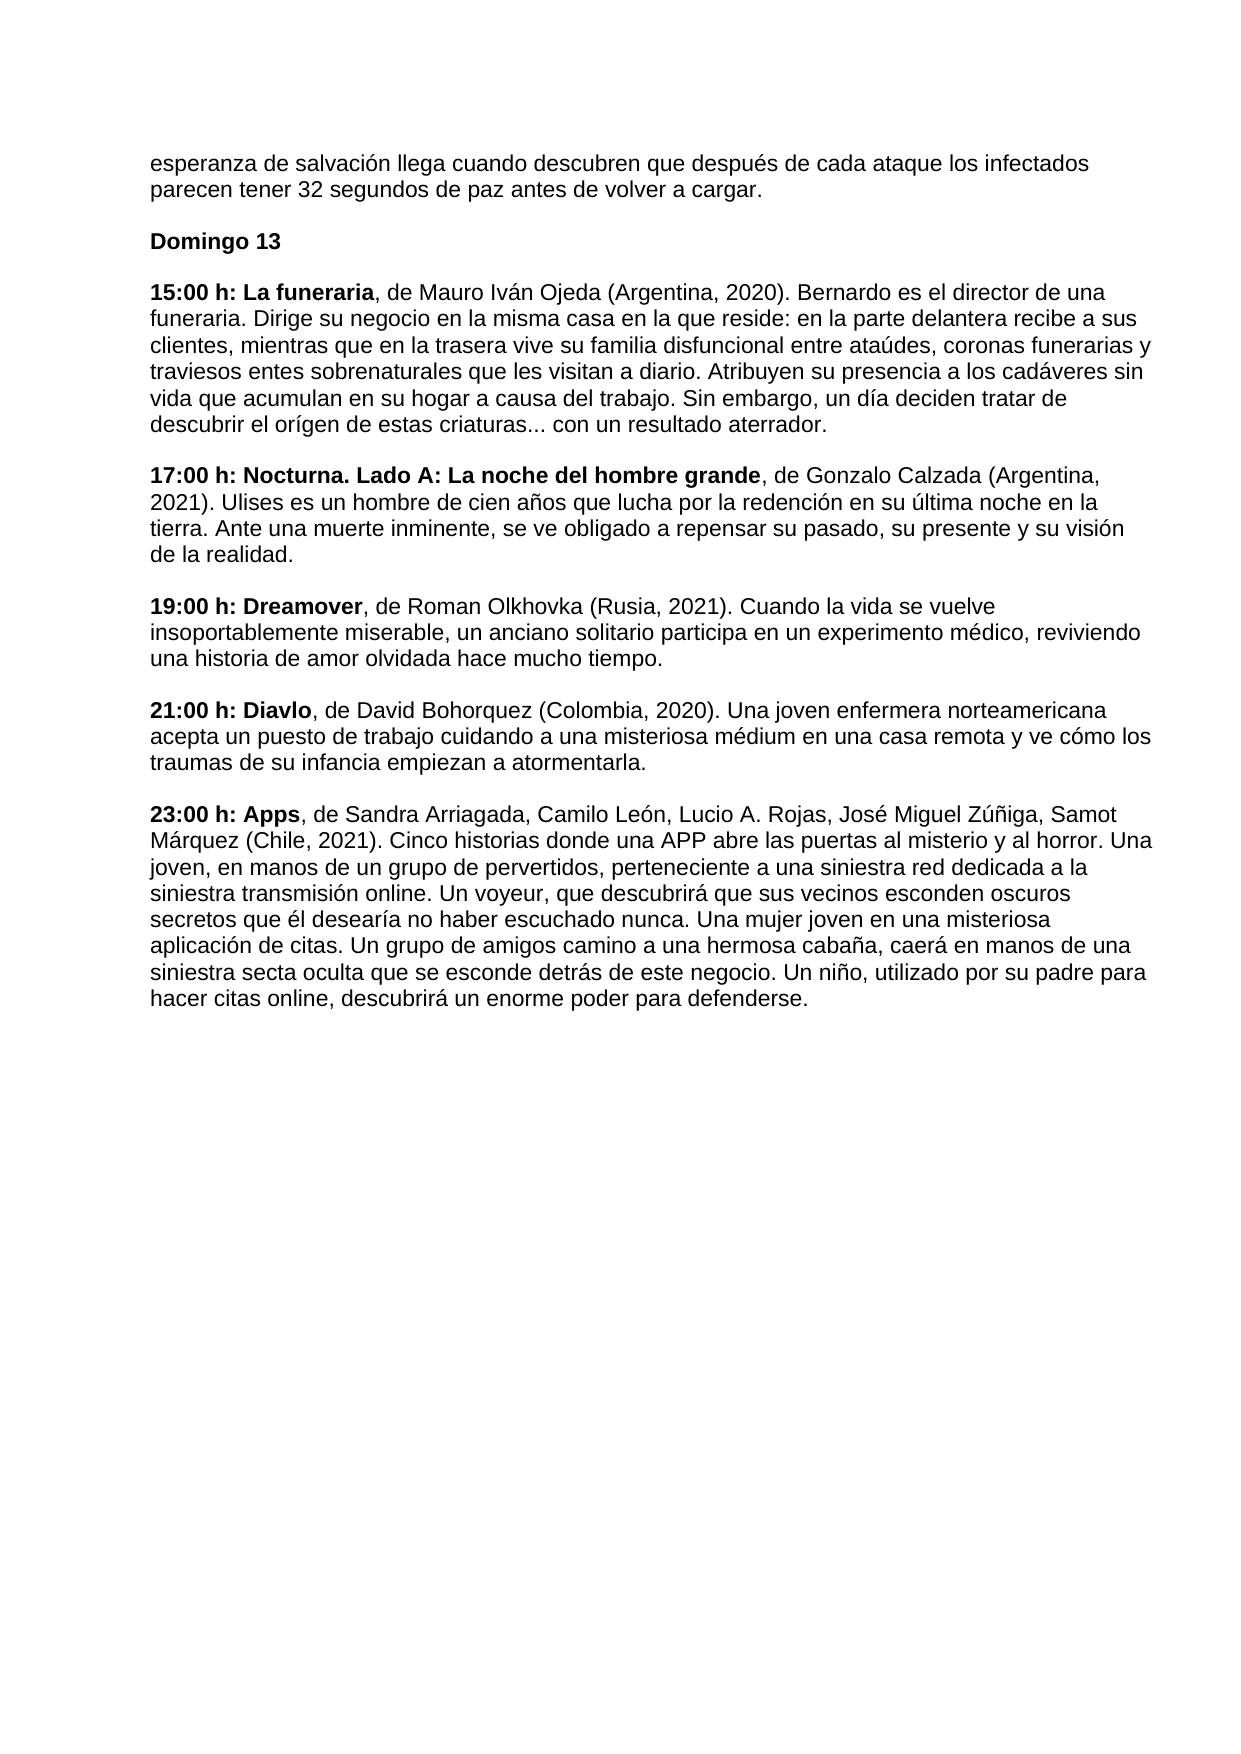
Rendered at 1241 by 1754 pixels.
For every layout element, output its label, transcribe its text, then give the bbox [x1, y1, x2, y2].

text 19:00 h: Dreamover, de Roman Olkhovka (Rusia, 2021). Cuando la vida se vuelve insoportablemente miserable, un anciano solitario participa en un experimento médico, reviviendo una historia de amor olvidada hace mucho tiempo. [150, 593, 1153, 672]
text 23:00 h: Apps, de Sandra Arriagada, Camilo León, Lucio A. Rojas, José Miguel Zúñiga, Samot Márquez (Chile, 2021). Cinco historias donde una APP abre las puertas al misterio y al horror. Una joven, en manos de un grupo de pervertidos, perteneciente a una siniestra red dedicada a la siniestra transmisión online. Un voyeur, que descubrirá que sus vecinos esconden oscuros secretos que él desearía no haber escuchado nunca. Una mujer joven en una misteriosa aplicación de citas. Un grupo de amigos camino a una hermosa cabaña, caerá en manos de una siniestra secta oculta que se esconde detrás de este negocio. Un niño, utilizado por su padre para hacer citas online, descubrirá un enorme poder para defenderse. [150, 801, 1153, 1012]
text 17:00 h: Nocturna. Lado A: La noche del hombre grande, de Gonzalo Calzada (Argentina, 2021). Ulises es un hombre de cien años que lucha por la redención en su última noche en la tierra. Ante una muerte inminente, se ve obligado a repensar su pasado, su presente y su visión de la realidad. [150, 462, 1153, 568]
text 15:00 h: La funeraria, de Mauro Iván Ojeda (Argentina, 2020). Bernardo es el director de una funeraria. Dirige su negocio en la misma casa en la que reside: en la parte delantera recibe a sus clientes, mientras que en la trasera vive su familia disfuncional entre ataúdes, coronas funerarias y traviesos entes sobrenaturales que les visitan a diario. Atribuyen su presencia a los cadáveres sin vida que acumulan en su hogar a causa del trabajo. Sin embargo, un día deciden tratar de descubrir el orígen de estas criaturas... con un resultado aterrador. [150, 279, 1153, 437]
text Domingo 13 [150, 228, 1153, 254]
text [150, 150, 1153, 203]
text 21:00 h: Diavlo, de David Bohorquez (Colombia, 2020). Una joven enfermera norteamericana acepta un puesto de trabajo cuidando a una misteriosa médium en una casa remota y ve cómo los traumas de su infancia empiezan a atormentarla. [150, 697, 1153, 776]
